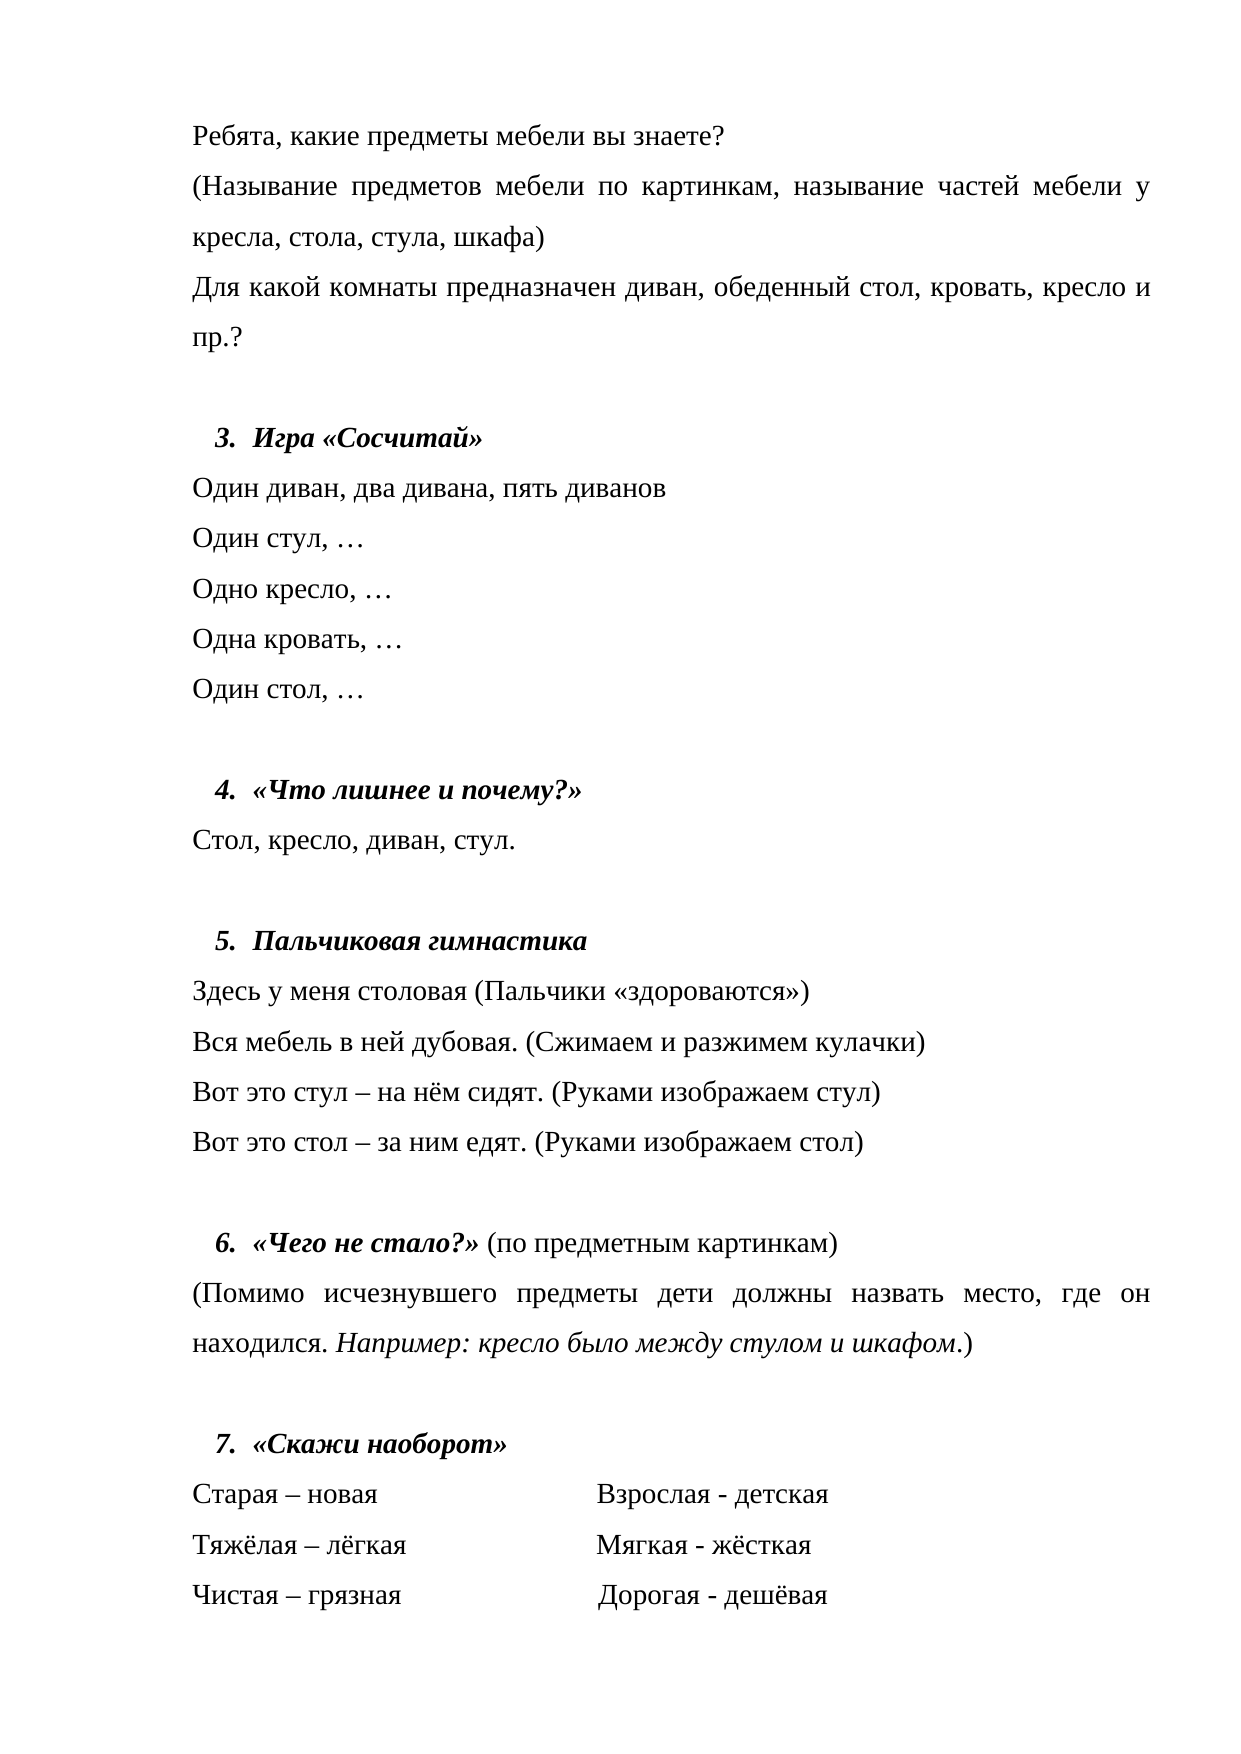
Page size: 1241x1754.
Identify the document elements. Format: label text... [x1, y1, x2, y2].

text Здесь у меня столовая (Пальчики «здороваются») [192, 973, 1152, 1007]
text Старая – новая Взрослая - детская [192, 1477, 1152, 1510]
text Для какой комнаты предназначен диван, обеденный стол, кровать, кресло и пр.? [192, 269, 1152, 353]
list «Скажи наоборот» [215, 1426, 1152, 1460]
text Вот это стол – за ним едят. (Руками изображаем стол) [192, 1124, 1152, 1158]
text Один стул, … [192, 521, 1152, 554]
text (Называние предметов мебели по картинкам, называние частей мебели у кресла, стола, стула, шкафа) [192, 168, 1152, 252]
text (Помимо исчезнувшего предметы дети должны назвать место, где он находился. Например: кресло было между стулом и шкафом.) [192, 1275, 1152, 1359]
list «Чего не стало?» (по предметным картинкам) [215, 1225, 1152, 1258]
list Пальчиковая гимнастика [215, 923, 1152, 957]
text Тяжёлая – лёгкая Мягкая - жёсткая [192, 1527, 1152, 1560]
text Стол, кресло, диван, стул. [192, 822, 1152, 856]
text Один диван, два дивана, пять диванов [192, 470, 1152, 504]
list Игра «Сосчитай» [215, 420, 1152, 453]
text Вся мебель в ней дубовая. (Сжимаем и разжимем кулачки) [192, 1024, 1152, 1057]
text Чистая – грязная Дорогая - дешёвая [192, 1577, 1152, 1611]
list «Что лишнее и почему?» [215, 772, 1152, 806]
text Одна кровать, … [192, 621, 1152, 655]
text Вот это стул – на нём сидят. (Руками изображаем стул) [192, 1074, 1152, 1108]
text Ребята, какие предметы мебели вы знаете? [177, 118, 1152, 152]
text Один стол, … [192, 672, 1152, 705]
text Одно кресло, … [192, 571, 1152, 604]
